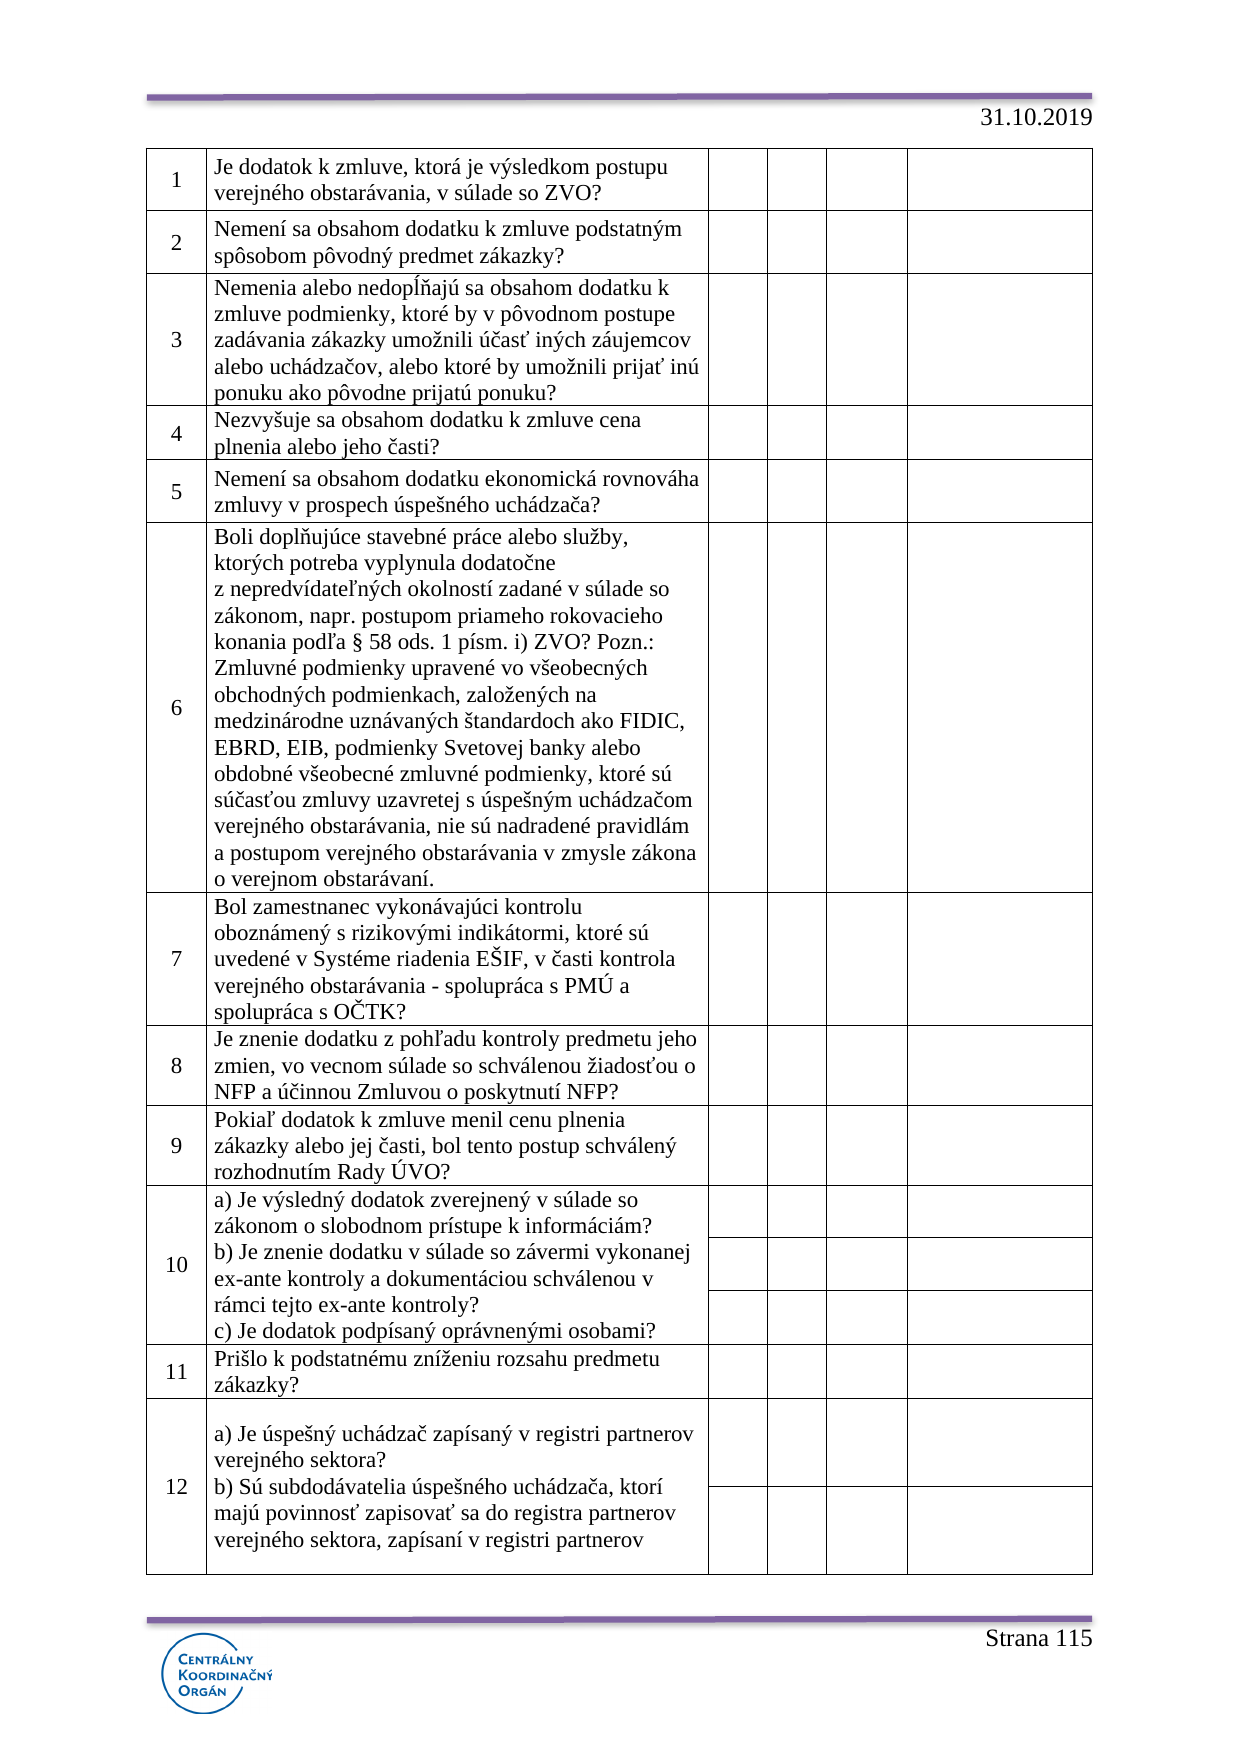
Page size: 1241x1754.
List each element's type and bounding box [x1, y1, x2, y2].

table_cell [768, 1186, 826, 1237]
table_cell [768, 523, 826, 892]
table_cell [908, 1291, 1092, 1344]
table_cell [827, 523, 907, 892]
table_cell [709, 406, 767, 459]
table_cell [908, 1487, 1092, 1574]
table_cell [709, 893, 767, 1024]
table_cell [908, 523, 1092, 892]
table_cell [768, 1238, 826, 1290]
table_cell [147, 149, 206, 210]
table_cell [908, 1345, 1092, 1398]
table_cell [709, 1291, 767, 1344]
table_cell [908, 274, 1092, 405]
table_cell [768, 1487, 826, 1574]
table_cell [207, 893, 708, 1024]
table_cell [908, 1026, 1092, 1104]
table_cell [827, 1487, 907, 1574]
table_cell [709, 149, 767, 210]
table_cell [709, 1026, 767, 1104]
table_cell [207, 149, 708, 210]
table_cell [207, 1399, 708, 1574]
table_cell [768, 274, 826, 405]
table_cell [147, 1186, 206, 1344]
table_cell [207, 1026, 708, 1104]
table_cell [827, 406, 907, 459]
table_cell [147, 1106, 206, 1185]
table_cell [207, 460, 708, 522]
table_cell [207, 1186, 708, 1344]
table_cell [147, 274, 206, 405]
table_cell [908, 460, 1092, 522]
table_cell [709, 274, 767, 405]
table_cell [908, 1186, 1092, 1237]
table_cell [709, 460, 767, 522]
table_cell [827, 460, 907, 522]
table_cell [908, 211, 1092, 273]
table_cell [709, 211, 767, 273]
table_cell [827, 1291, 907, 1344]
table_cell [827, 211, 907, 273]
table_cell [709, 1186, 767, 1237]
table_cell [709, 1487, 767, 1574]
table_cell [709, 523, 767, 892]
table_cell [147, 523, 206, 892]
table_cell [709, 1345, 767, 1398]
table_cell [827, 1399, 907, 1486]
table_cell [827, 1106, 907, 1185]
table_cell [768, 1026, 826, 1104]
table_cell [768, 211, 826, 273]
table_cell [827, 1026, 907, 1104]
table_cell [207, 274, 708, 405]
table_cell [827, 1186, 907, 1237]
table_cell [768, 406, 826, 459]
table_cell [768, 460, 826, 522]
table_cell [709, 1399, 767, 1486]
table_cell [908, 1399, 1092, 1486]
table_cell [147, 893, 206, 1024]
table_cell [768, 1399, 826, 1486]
picture [159, 1631, 272, 1713]
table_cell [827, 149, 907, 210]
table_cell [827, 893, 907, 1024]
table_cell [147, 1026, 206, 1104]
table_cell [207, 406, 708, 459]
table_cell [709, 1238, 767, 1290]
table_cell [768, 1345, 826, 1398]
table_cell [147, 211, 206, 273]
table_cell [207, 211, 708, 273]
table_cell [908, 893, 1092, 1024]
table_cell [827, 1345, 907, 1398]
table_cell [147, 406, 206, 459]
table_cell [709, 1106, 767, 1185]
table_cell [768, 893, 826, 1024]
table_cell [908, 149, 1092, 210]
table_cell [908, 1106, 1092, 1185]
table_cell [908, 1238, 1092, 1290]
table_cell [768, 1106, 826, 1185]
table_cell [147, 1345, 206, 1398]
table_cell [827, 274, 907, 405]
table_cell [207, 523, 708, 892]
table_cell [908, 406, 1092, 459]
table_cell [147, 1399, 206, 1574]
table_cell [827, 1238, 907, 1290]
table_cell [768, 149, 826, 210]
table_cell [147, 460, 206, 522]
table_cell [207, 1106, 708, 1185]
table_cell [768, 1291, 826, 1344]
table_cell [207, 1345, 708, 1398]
